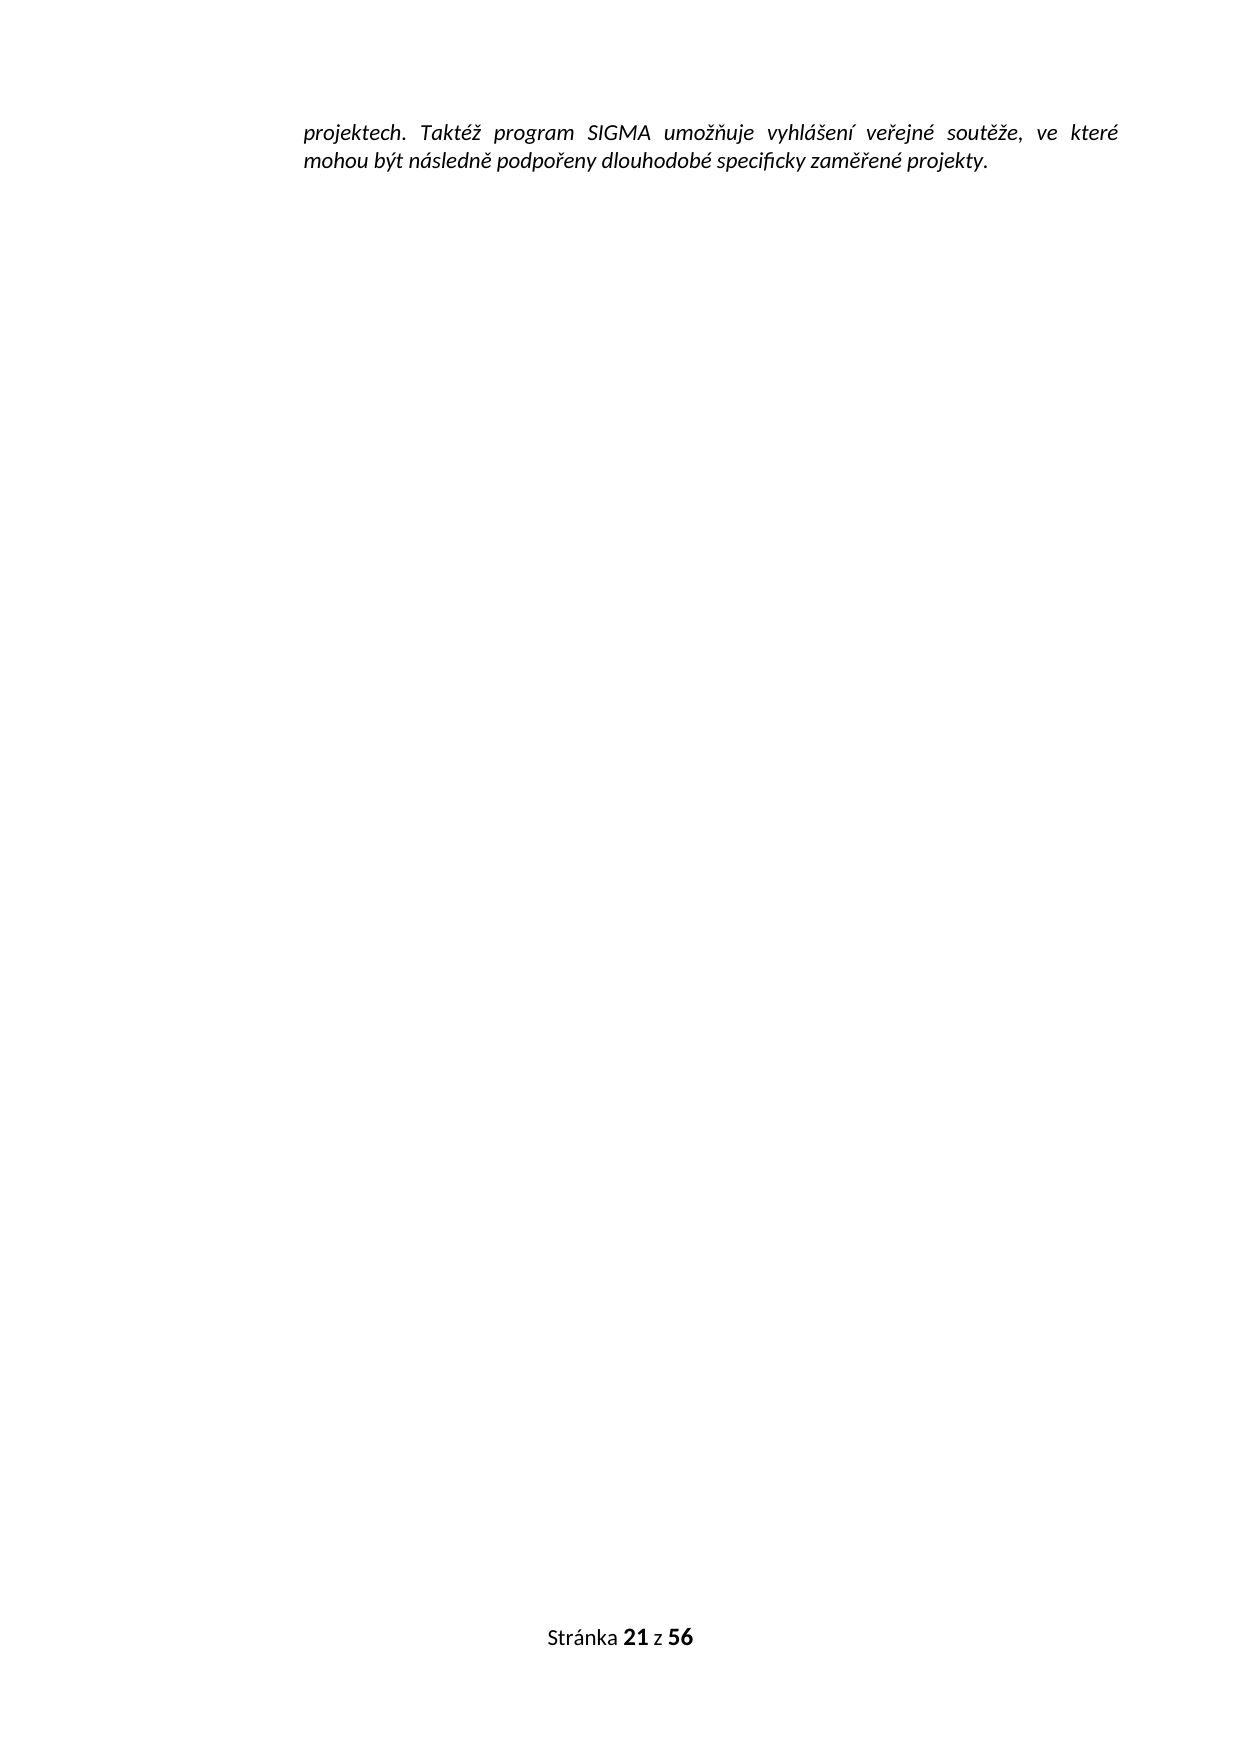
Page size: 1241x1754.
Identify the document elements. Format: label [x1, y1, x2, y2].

list [266, 118, 1122, 174]
